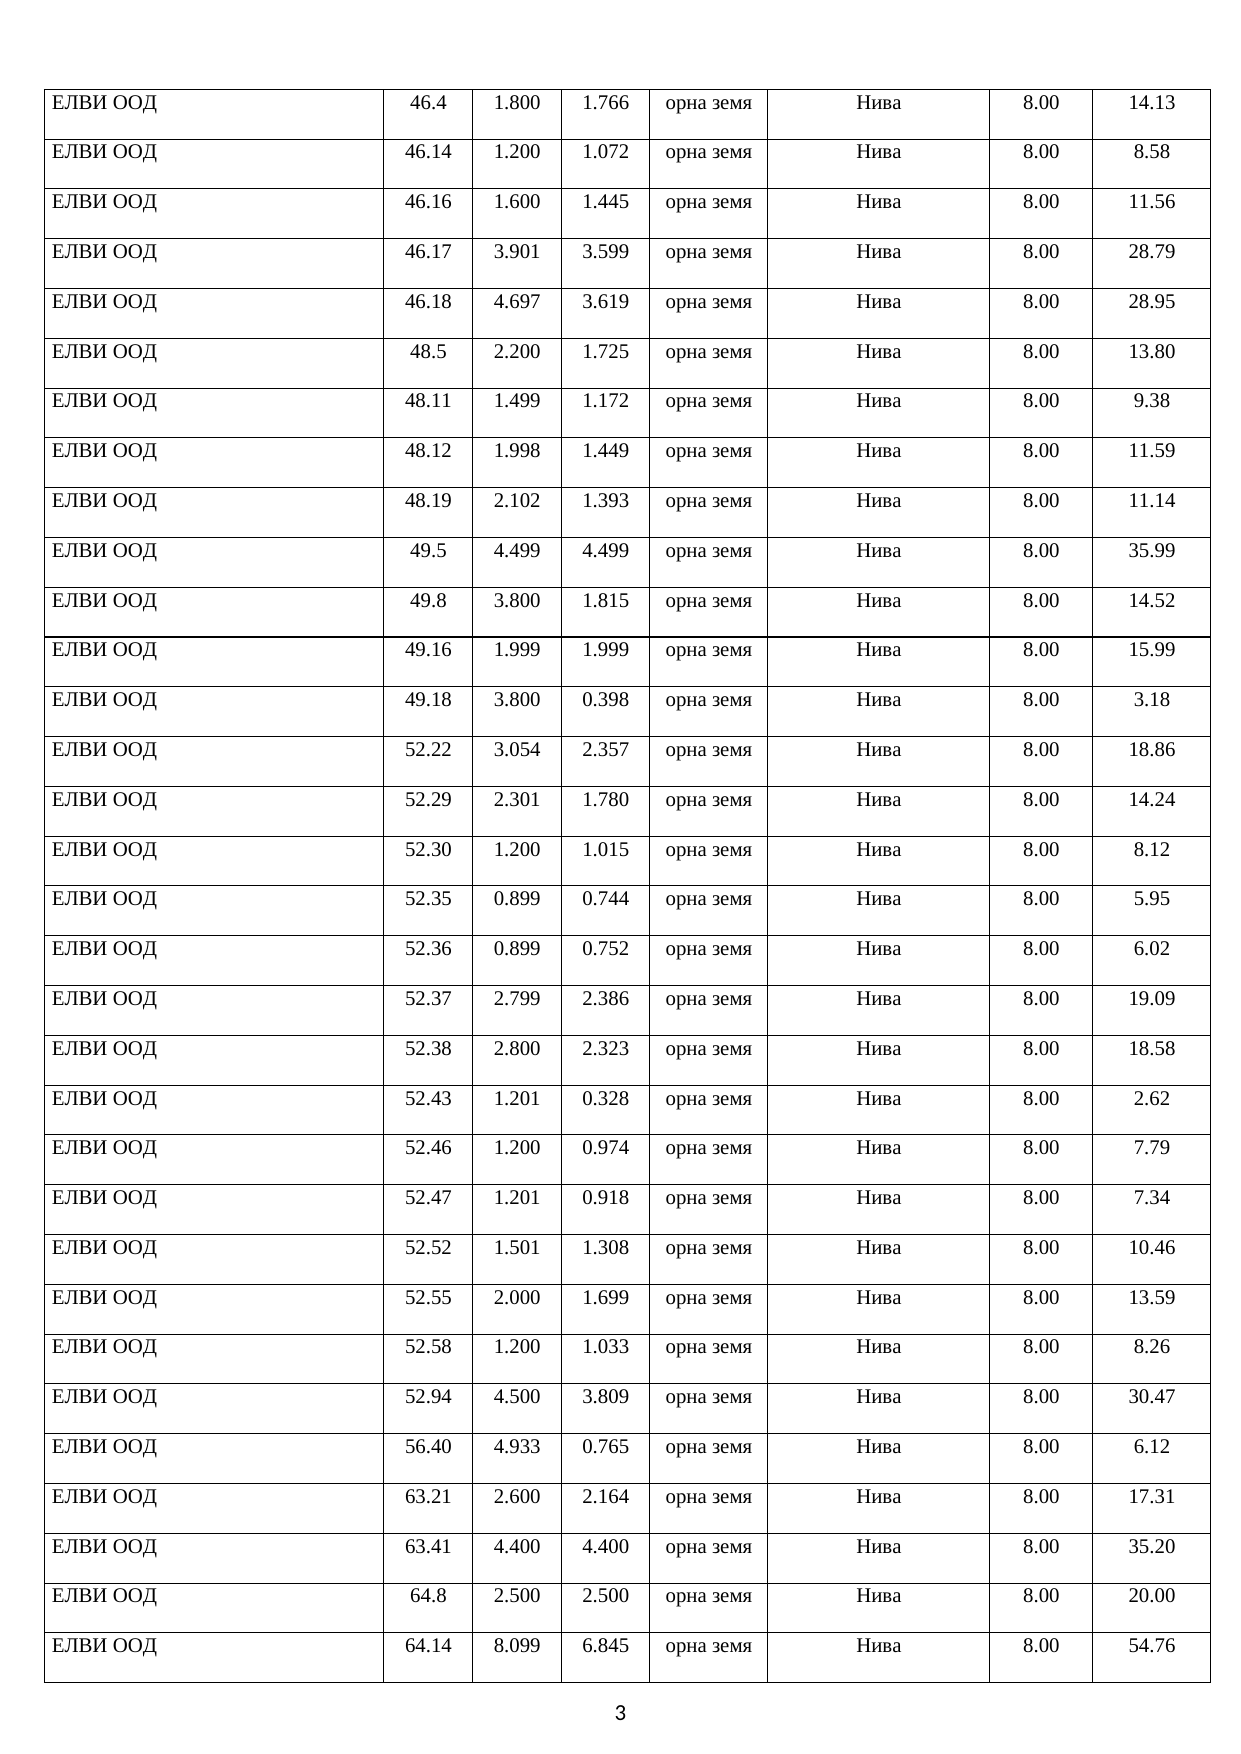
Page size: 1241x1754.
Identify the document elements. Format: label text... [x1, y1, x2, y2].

table_cell 18.86 [1093, 737, 1210, 786]
table_cell 8.00 [990, 189, 1092, 238]
table_cell 49.5 [384, 538, 472, 587]
table_cell 8.00 [990, 1235, 1092, 1284]
table_cell 8.58 [1093, 140, 1210, 188]
table_cell орна земя [650, 638, 767, 686]
table_cell 7.34 [1093, 1185, 1210, 1234]
table_cell 1.725 [562, 339, 649, 387]
table_cell Нива [768, 986, 989, 1035]
table_cell 30.47 [1093, 1384, 1210, 1433]
table_cell 8.00 [990, 1036, 1092, 1084]
table_cell орна земя [650, 1235, 767, 1284]
table_cell 8.00 [990, 1185, 1092, 1234]
table_cell орна земя [650, 488, 767, 537]
table_cell 8.00 [990, 438, 1092, 487]
table_cell 8.00 [990, 140, 1092, 188]
table_cell 52.46 [384, 1135, 472, 1184]
table_cell 0.752 [562, 936, 649, 985]
table_cell Нива [768, 1384, 989, 1433]
table_cell 1.780 [562, 787, 649, 836]
table_cell Нива [768, 140, 989, 188]
table_cell 49.8 [384, 588, 472, 636]
table_cell Нива [768, 687, 989, 736]
table_cell 14.13 [1093, 90, 1210, 138]
table_cell ЕЛВИ ООД [45, 1235, 383, 1284]
table_cell 1.766 [562, 90, 649, 138]
table_cell ЕЛВИ ООД [45, 1584, 383, 1632]
table_cell Нива [768, 1135, 989, 1184]
table_cell 0.899 [473, 936, 561, 985]
table_cell 1.201 [473, 1086, 561, 1134]
table_cell 4.933 [473, 1434, 561, 1483]
table_cell орна земя [650, 1135, 767, 1184]
table_cell Нива [768, 339, 989, 387]
table_cell 48.5 [384, 339, 472, 387]
table_cell 52.36 [384, 936, 472, 985]
table_cell орна земя [650, 787, 767, 836]
table_cell 11.56 [1093, 189, 1210, 238]
table_cell Нива [768, 787, 989, 836]
table_cell 3.800 [473, 687, 561, 736]
table_cell Нива [768, 289, 989, 338]
table_cell Нива [768, 488, 989, 537]
table_cell 1.449 [562, 438, 649, 487]
table_cell 3.18 [1093, 687, 1210, 736]
table_cell 1.998 [473, 438, 561, 487]
table_cell Нива [768, 1086, 989, 1134]
table_cell 0.328 [562, 1086, 649, 1134]
table_cell орна земя [650, 1484, 767, 1533]
table_cell Нива [768, 538, 989, 587]
table_cell 46.17 [384, 239, 472, 288]
table_cell 8.00 [990, 1584, 1092, 1632]
table_cell орна земя [650, 1534, 767, 1582]
table_cell 8.00 [990, 1384, 1092, 1433]
table_cell 8.00 [990, 90, 1092, 138]
table_cell 1.999 [562, 638, 649, 686]
table_cell Нива [768, 1434, 989, 1483]
table_cell 52.37 [384, 986, 472, 1035]
table_cell 64.8 [384, 1584, 472, 1632]
table_cell ЕЛВИ ООД [45, 438, 383, 487]
table_cell орна земя [650, 189, 767, 238]
table_cell ЕЛВИ ООД [45, 1185, 383, 1234]
table_cell 1.033 [562, 1335, 649, 1383]
table_cell 3.809 [562, 1384, 649, 1433]
table_cell 1.393 [562, 488, 649, 537]
table_cell ЕЛВИ ООД [45, 1384, 383, 1433]
table_cell ЕЛВИ ООД [45, 389, 383, 437]
table_cell 8.12 [1093, 837, 1210, 885]
table_cell 8.00 [990, 737, 1092, 786]
table_cell ЕЛВИ ООД [45, 1534, 383, 1582]
table_cell орна земя [650, 1384, 767, 1433]
table_cell ЕЛВИ ООД [45, 1036, 383, 1084]
table_cell 2.102 [473, 488, 561, 537]
table_cell 11.14 [1093, 488, 1210, 537]
table_cell 52.29 [384, 787, 472, 836]
table_cell 46.18 [384, 289, 472, 338]
table_cell 17.31 [1093, 1484, 1210, 1533]
table_cell ЕЛВИ ООД [45, 986, 383, 1035]
table_cell 8.00 [990, 787, 1092, 836]
table_cell орна земя [650, 1335, 767, 1383]
table_cell ЕЛВИ ООД [45, 1434, 383, 1483]
table_cell 8.00 [990, 638, 1092, 686]
table_cell Нива [768, 1036, 989, 1084]
table_cell 8.00 [990, 1434, 1092, 1483]
table_cell 1.200 [473, 1135, 561, 1184]
table_cell 8.00 [990, 837, 1092, 885]
table_cell 28.79 [1093, 239, 1210, 288]
table_cell ЕЛВИ ООД [45, 638, 383, 686]
table_cell ЕЛВИ ООД [45, 588, 383, 636]
table_cell 10.46 [1093, 1235, 1210, 1284]
table_cell ЕЛВИ ООД [45, 1633, 383, 1682]
table_cell 28.95 [1093, 289, 1210, 338]
table_cell 2.000 [473, 1285, 561, 1333]
table_cell орна земя [650, 339, 767, 387]
table_cell Нива [768, 837, 989, 885]
table_cell ЕЛВИ ООД [45, 787, 383, 836]
table_cell орна земя [650, 1036, 767, 1084]
table_cell 52.22 [384, 737, 472, 786]
table_cell ЕЛВИ ООД [45, 488, 383, 537]
table_cell Нива [768, 1484, 989, 1533]
table_cell 1.200 [473, 140, 561, 188]
table_cell 8.26 [1093, 1335, 1210, 1383]
table_cell Нива [768, 438, 989, 487]
table_cell орна земя [650, 1584, 767, 1632]
table_cell 46.16 [384, 189, 472, 238]
table_cell 2.164 [562, 1484, 649, 1533]
table_cell 8.00 [990, 1484, 1092, 1533]
table_cell 8.00 [990, 687, 1092, 736]
table_cell ЕЛВИ ООД [45, 1086, 383, 1134]
table_cell орна земя [650, 538, 767, 587]
table_cell орна земя [650, 837, 767, 885]
table_cell орна земя [650, 1285, 767, 1333]
table_cell 2.62 [1093, 1086, 1210, 1134]
table_cell 0.899 [473, 886, 561, 935]
table_cell 13.59 [1093, 1285, 1210, 1333]
table_cell 0.918 [562, 1185, 649, 1234]
table_cell Нива [768, 1534, 989, 1582]
table_cell 35.99 [1093, 538, 1210, 587]
table_cell 63.41 [384, 1534, 472, 1582]
table_cell Нива [768, 638, 989, 686]
table_cell орна земя [650, 1633, 767, 1682]
table_cell 52.35 [384, 886, 472, 935]
table_cell 48.12 [384, 438, 472, 487]
table_cell 6.845 [562, 1633, 649, 1682]
table_cell 1.308 [562, 1235, 649, 1284]
table_cell ЕЛВИ ООД [45, 886, 383, 935]
table_cell Нива [768, 737, 989, 786]
table_cell 52.38 [384, 1036, 472, 1084]
table_cell 2.386 [562, 986, 649, 1035]
table_cell орна земя [650, 1185, 767, 1234]
table_cell 52.30 [384, 837, 472, 885]
table_cell орна земя [650, 886, 767, 935]
table_cell 8.00 [990, 289, 1092, 338]
table_cell 14.24 [1093, 787, 1210, 836]
table_cell Нива [768, 886, 989, 935]
table_cell 4.500 [473, 1384, 561, 1433]
table_cell 46.14 [384, 140, 472, 188]
table_cell 13.80 [1093, 339, 1210, 387]
table_cell 1.172 [562, 389, 649, 437]
table_cell 54.76 [1093, 1633, 1210, 1682]
table_cell 1.201 [473, 1185, 561, 1234]
table_cell 63.21 [384, 1484, 472, 1533]
table_cell ЕЛВИ ООД [45, 239, 383, 288]
table_cell 49.16 [384, 638, 472, 686]
table_cell орна земя [650, 438, 767, 487]
table_cell ЕЛВИ ООД [45, 687, 383, 736]
table_cell ЕЛВИ ООД [45, 1285, 383, 1333]
table_cell 0.398 [562, 687, 649, 736]
table_cell Нива [768, 1285, 989, 1333]
table_cell орна земя [650, 90, 767, 138]
table_cell 0.974 [562, 1135, 649, 1184]
table_cell 48.11 [384, 389, 472, 437]
table_cell орна земя [650, 389, 767, 437]
table_cell 2.800 [473, 1036, 561, 1084]
table_cell 8.00 [990, 936, 1092, 985]
table_cell 8.00 [990, 1633, 1092, 1682]
table_cell 8.099 [473, 1633, 561, 1682]
table_cell 3.619 [562, 289, 649, 338]
table_cell Нива [768, 1633, 989, 1682]
table_cell 6.12 [1093, 1434, 1210, 1483]
table_cell 64.14 [384, 1633, 472, 1682]
table_cell 52.47 [384, 1185, 472, 1234]
table_cell 8.00 [990, 339, 1092, 387]
table_cell 3.054 [473, 737, 561, 786]
table_cell 1.445 [562, 189, 649, 238]
table_cell 52.52 [384, 1235, 472, 1284]
table_cell 52.55 [384, 1285, 472, 1333]
table_cell орна земя [650, 239, 767, 288]
table_cell 7.79 [1093, 1135, 1210, 1184]
table_cell Нива [768, 389, 989, 437]
table_cell 35.20 [1093, 1534, 1210, 1582]
table_cell орна земя [650, 986, 767, 1035]
table_cell ЕЛВИ ООД [45, 90, 383, 138]
table_cell 8.00 [990, 588, 1092, 636]
table_cell 0.765 [562, 1434, 649, 1483]
table_cell орна земя [650, 936, 767, 985]
table_cell 14.52 [1093, 588, 1210, 636]
table_cell 52.58 [384, 1335, 472, 1383]
table_cell 8.00 [990, 488, 1092, 537]
table_cell 52.94 [384, 1384, 472, 1433]
table_cell ЕЛВИ ООД [45, 737, 383, 786]
table_cell ЕЛВИ ООД [45, 936, 383, 985]
table_cell 4.400 [473, 1534, 561, 1582]
table_cell 1.600 [473, 189, 561, 238]
table_cell орна земя [650, 289, 767, 338]
table_cell Нива [768, 1335, 989, 1383]
table_cell 56.40 [384, 1434, 472, 1483]
table_cell 1.200 [473, 1335, 561, 1383]
table_cell Нива [768, 90, 989, 138]
table_cell ЕЛВИ ООД [45, 538, 383, 587]
table_cell ЕЛВИ ООД [45, 189, 383, 238]
table_cell ЕЛВИ ООД [45, 339, 383, 387]
table_cell 2.799 [473, 986, 561, 1035]
table_cell 8.00 [990, 1285, 1092, 1333]
table_cell 2.500 [473, 1584, 561, 1632]
table_cell 8.00 [990, 986, 1092, 1035]
table_cell ЕЛВИ ООД [45, 289, 383, 338]
table_cell 6.02 [1093, 936, 1210, 985]
table_cell 8.00 [990, 389, 1092, 437]
table_cell Нива [768, 1185, 989, 1234]
table_cell 15.99 [1093, 638, 1210, 686]
table_cell 3.901 [473, 239, 561, 288]
table_cell ЕЛВИ ООД [45, 837, 383, 885]
table_cell 19.09 [1093, 986, 1210, 1035]
table_cell ЕЛВИ ООД [45, 1484, 383, 1533]
table_cell ЕЛВИ ООД [45, 1335, 383, 1383]
table_cell 18.58 [1093, 1036, 1210, 1084]
table_cell 8.00 [990, 538, 1092, 587]
table_cell 48.19 [384, 488, 472, 537]
table_cell 2.500 [562, 1584, 649, 1632]
table_cell 9.38 [1093, 389, 1210, 437]
table_cell орна земя [650, 1434, 767, 1483]
table_cell 8.00 [990, 886, 1092, 935]
table_cell ЕЛВИ ООД [45, 140, 383, 188]
table_cell 2.301 [473, 787, 561, 836]
table_cell 8.00 [990, 1086, 1092, 1134]
table_cell орна земя [650, 737, 767, 786]
table_cell 1.501 [473, 1235, 561, 1284]
table_cell 8.00 [990, 1335, 1092, 1383]
table_cell 5.95 [1093, 886, 1210, 935]
table_cell 4.697 [473, 289, 561, 338]
table_cell 11.59 [1093, 438, 1210, 487]
table_cell орна земя [650, 1086, 767, 1134]
table_cell 1.072 [562, 140, 649, 188]
table_cell орна земя [650, 140, 767, 188]
table_cell 3.599 [562, 239, 649, 288]
table_cell 1.499 [473, 389, 561, 437]
table_cell 4.499 [562, 538, 649, 587]
table_cell 4.499 [473, 538, 561, 587]
table_cell 46.4 [384, 90, 472, 138]
table_cell 20.00 [1093, 1584, 1210, 1632]
table_cell Нива [768, 1235, 989, 1284]
table_cell Нива [768, 189, 989, 238]
table_cell 8.00 [990, 239, 1092, 288]
table_cell 2.323 [562, 1036, 649, 1084]
table_cell 1.800 [473, 90, 561, 138]
table_cell 4.400 [562, 1534, 649, 1582]
table_cell Нива [768, 1584, 989, 1632]
table_cell Нива [768, 588, 989, 636]
table_cell 1.699 [562, 1285, 649, 1333]
table_cell 2.357 [562, 737, 649, 786]
table_cell 2.200 [473, 339, 561, 387]
table_cell 1.200 [473, 837, 561, 885]
table_cell Нива [768, 239, 989, 288]
table_cell ЕЛВИ ООД [45, 1135, 383, 1184]
table_cell 52.43 [384, 1086, 472, 1134]
table_cell 1.015 [562, 837, 649, 885]
table_cell 1.999 [473, 638, 561, 686]
table_cell 49.18 [384, 687, 472, 736]
table_cell 8.00 [990, 1135, 1092, 1184]
table_cell 0.744 [562, 886, 649, 935]
table_cell орна земя [650, 687, 767, 736]
table_cell орна земя [650, 588, 767, 636]
table_cell 1.815 [562, 588, 649, 636]
table_cell 8.00 [990, 1534, 1092, 1582]
table_cell Нива [768, 936, 989, 985]
table_cell 2.600 [473, 1484, 561, 1533]
table_cell 3.800 [473, 588, 561, 636]
